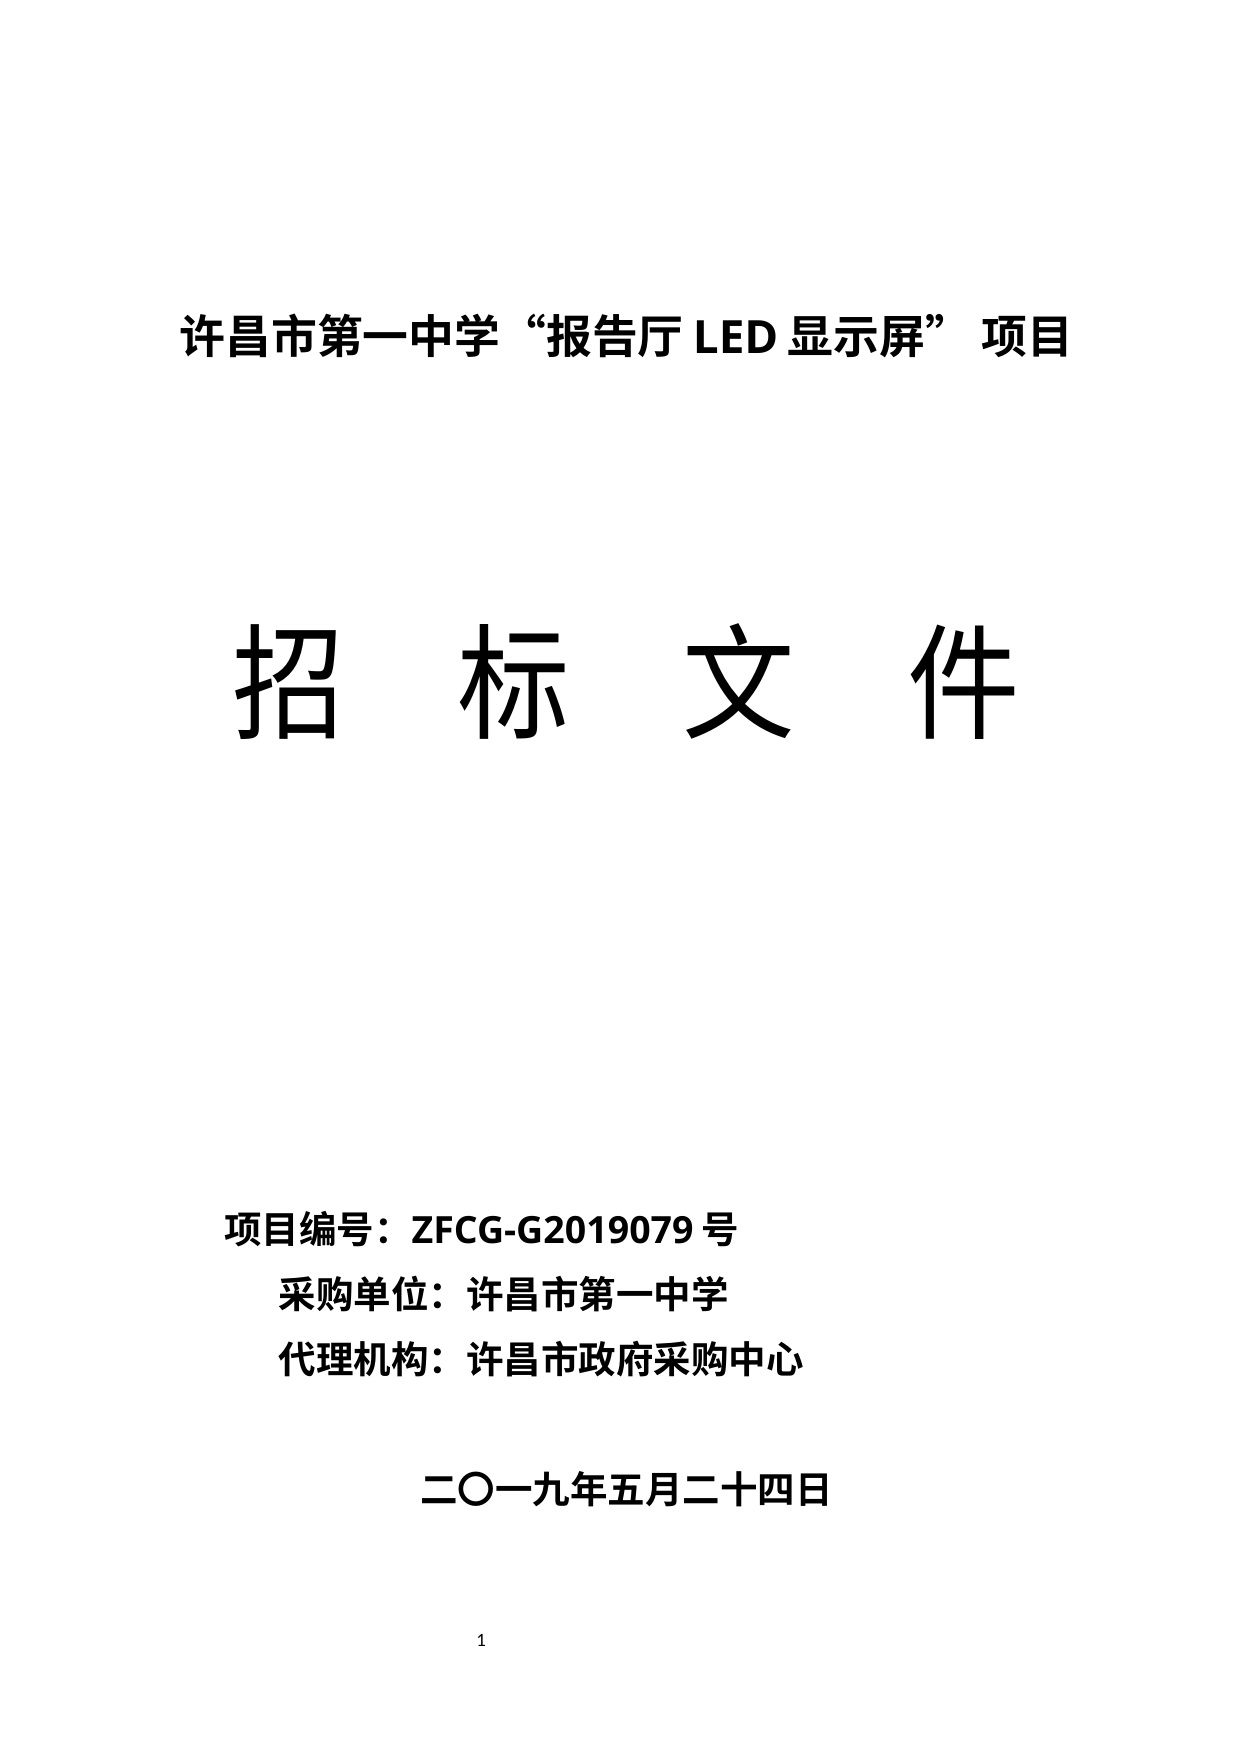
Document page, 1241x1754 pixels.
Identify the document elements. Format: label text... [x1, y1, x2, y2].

text 二〇一九年五月二十四日 [165, 1454, 1087, 1519]
text 采购单位：许昌市第一中学 [165, 1259, 1087, 1324]
text 许昌市第一中学“报告厅LED显示屏” 项目 [165, 284, 1087, 382]
text 代理机构：许昌市政府采购中心 [165, 1324, 1087, 1389]
text 招 标 文 件 [165, 577, 1087, 772]
text 项目编号：ZFCG-G2019079号 [165, 1194, 1087, 1259]
